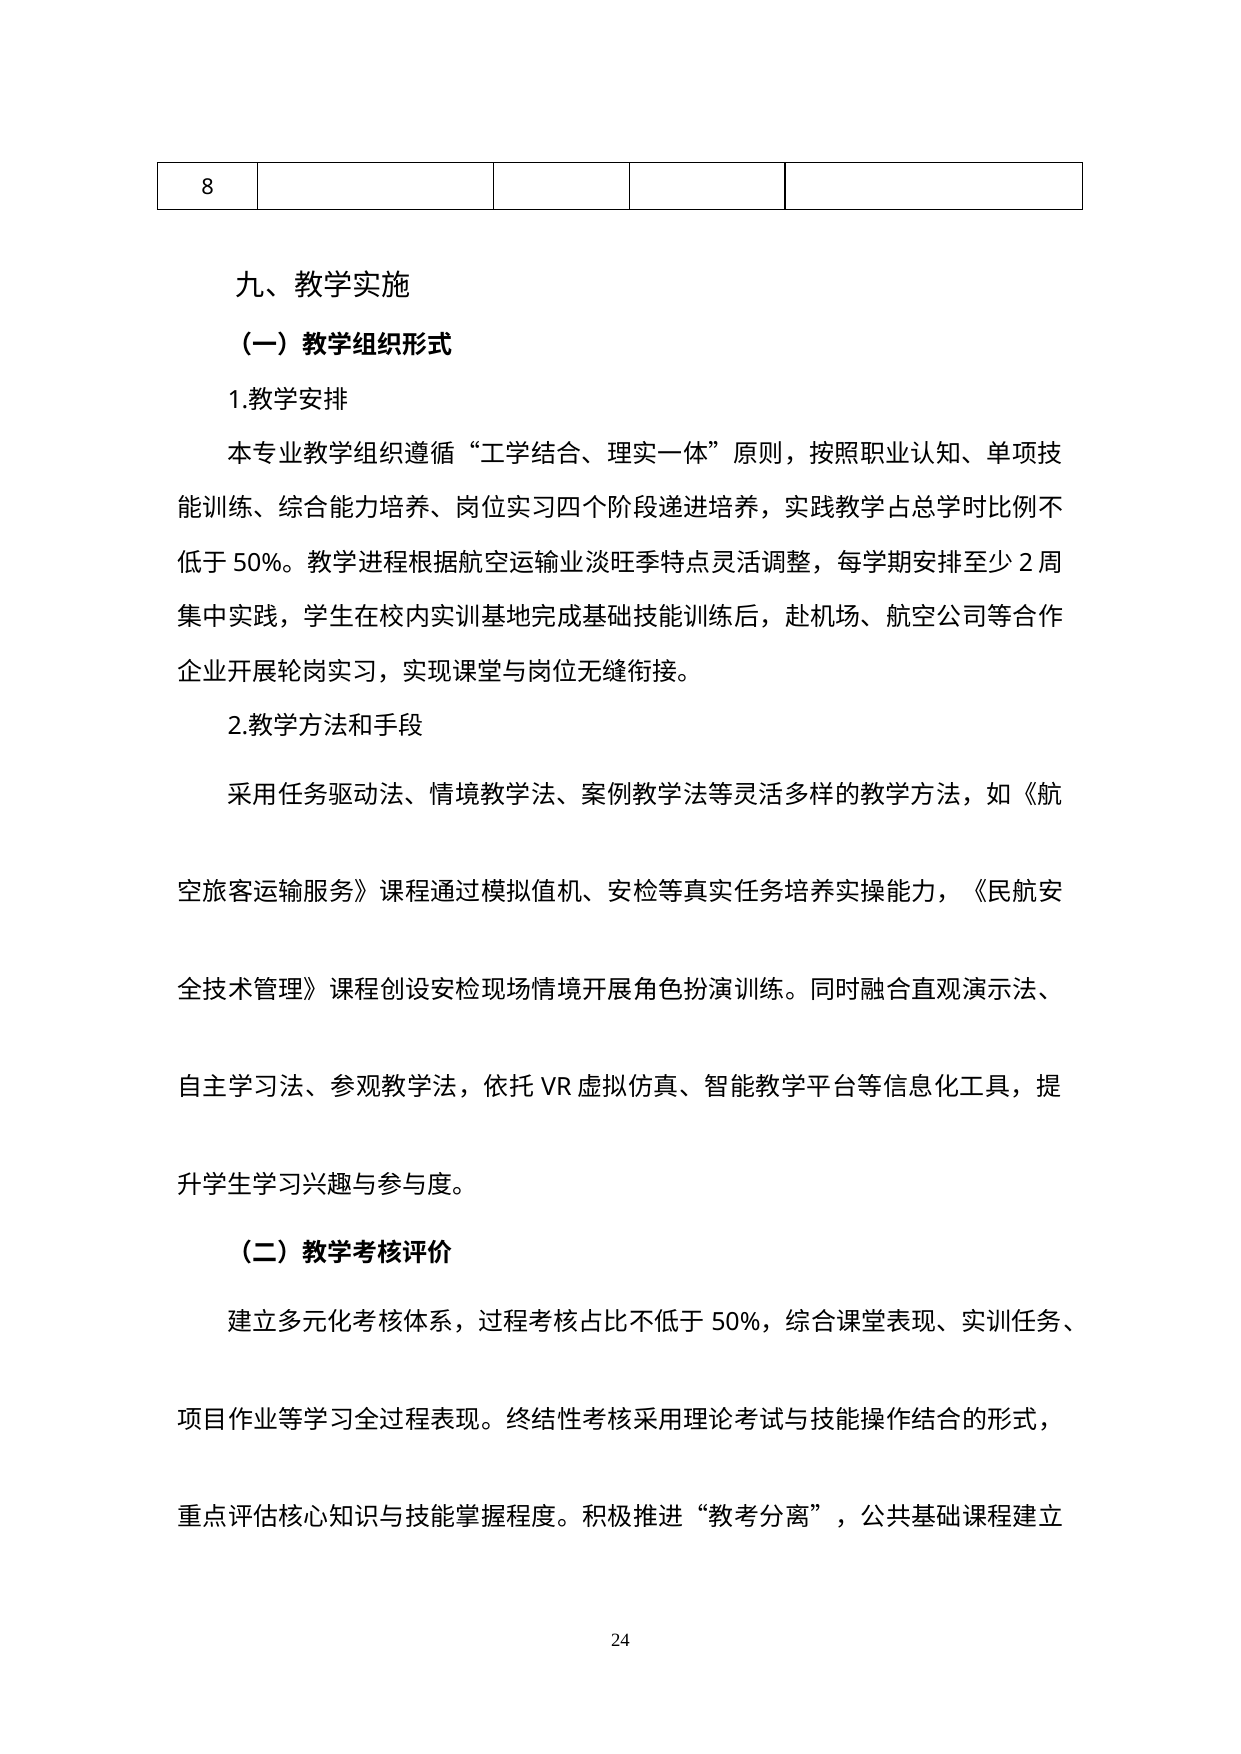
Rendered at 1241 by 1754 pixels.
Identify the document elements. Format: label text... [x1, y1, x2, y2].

table_cell [494, 163, 629, 209]
table_cell [258, 163, 493, 209]
text 九、教学实施 [177, 261, 1063, 304]
table_cell [786, 163, 1082, 209]
text （二）教学考核评价 [177, 1233, 1063, 1269]
text （一）教学组织形式 [177, 325, 1063, 361]
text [177, 1287, 1063, 1547]
text 2.教学方法和手段 [177, 705, 1063, 742]
table_cell 8 [158, 163, 257, 209]
text 1.教学安排 [177, 379, 1063, 415]
text 采用任务驱动法、情境教学法、案例教学法等灵活多样的教学方法，如《航空旅客运输服务》课程通过模拟值机、安检等真实任务培养实操能力，《民航安全技术管理》课程创设安检现场情境开展角色扮演训练。同时融合直观演示法、自主学习法、参观教学法，依托VR虚拟仿真、智能教学平台等信息化工具，提升学生学习兴趣与参与度。 [177, 760, 1063, 1215]
text 本专业教学组织遵循“工学结合、理实一体”原则，按照职业认知、单项技能训练、综合能力培养、岗位实习四个阶段递进培养，实践教学占总学时比例不低于50%。教学进程根据航空运输业淡旺季特点灵活调整，每学期安排至少2周集中实践，学生在校内实训基地完成基础技能训练后，赴机场、航空公司等合作企业开展轮岗实习，实现课堂与岗位无缝衔接。 [177, 433, 1063, 687]
table_cell [630, 163, 784, 209]
